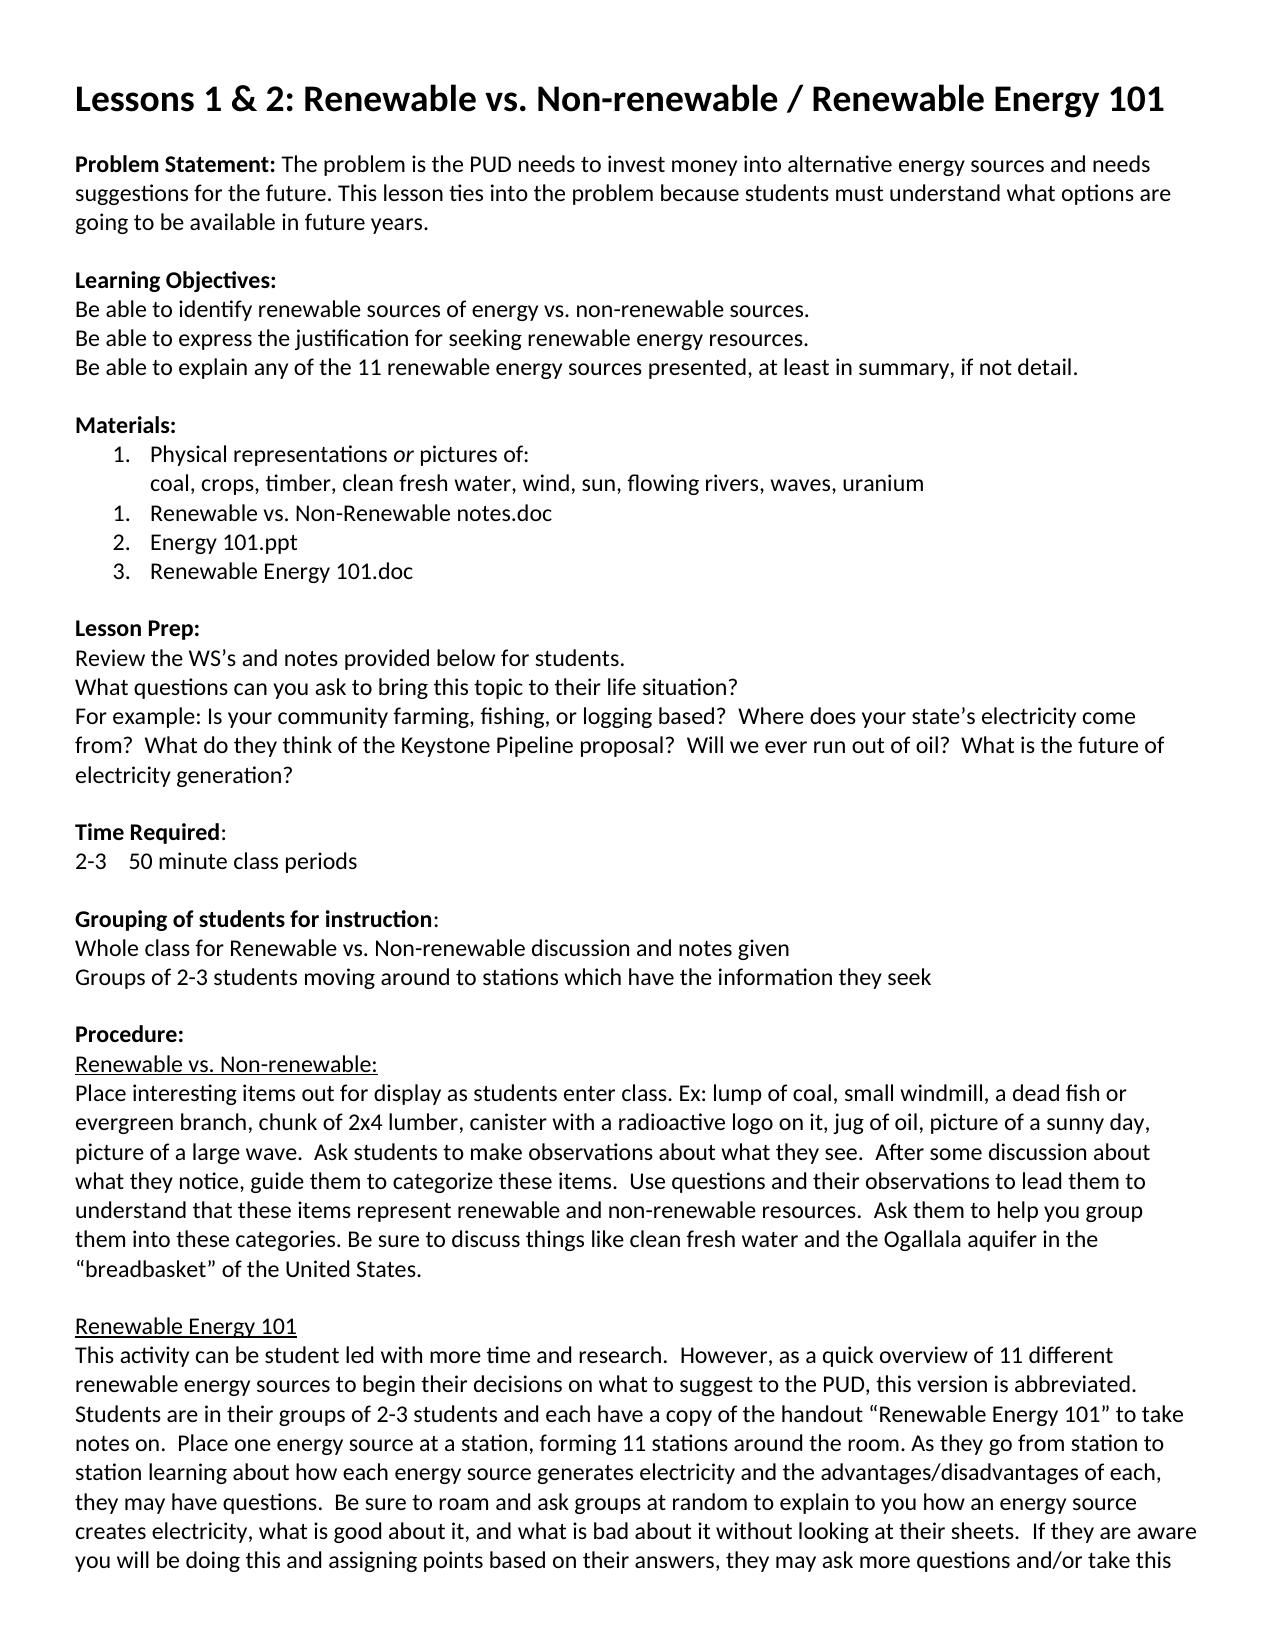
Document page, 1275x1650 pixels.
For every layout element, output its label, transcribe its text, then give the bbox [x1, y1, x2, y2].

list Physical representations or pictures of: [112, 439, 1200, 468]
text Review the WS’s and notes provided below for students. [75, 643, 1200, 672]
list Renewable vs. Non-Renewable notes.doc [112, 498, 1200, 527]
text Time Required: [75, 817, 1200, 846]
text Whole class for Renewable vs. Non-renewable discussion and notes given [75, 933, 1200, 962]
list Renewable Energy 101.doc [112, 556, 1200, 585]
list Energy 101.ppt [112, 527, 1200, 556]
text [75, 1340, 1200, 1574]
text Lessons 1 & 2: Renewable vs. Non-renewable / Renewable Energy 101 [75, 75, 1200, 121]
text Lesson Prep: [75, 613, 1200, 643]
text Be able to identify renewable sources of energy vs. non-renewable sources. [75, 294, 1200, 323]
text Problem Statement: The problem is the PUD needs to invest money into alternative energy sources and needs suggestions for the future. This lesson ties into the problem because students must understand what options are going to be available in future years. [75, 149, 1200, 237]
text For example: Is your community farming, fishing, or logging based? Where does your state’s electricity come from? What do they think of the Keystone Pipeline proposal? Will we ever run out of oil? What is the future of electricity generation? [75, 701, 1200, 789]
text Renewable vs. Non-renewable: [75, 1049, 1200, 1078]
text Materials: [75, 410, 1200, 439]
text coal, crops, timber, clean fresh water, wind, sun, flowing rivers, waves, uranium [75, 468, 1200, 498]
text Be able to explain any of the 11 renewable energy sources presented, at least in summary, if not detail. [75, 352, 1200, 382]
text Procedure: [75, 1019, 1200, 1049]
text 2-3 50 minute class periods [75, 846, 1200, 876]
text What questions can you ask to bring this topic to their life situation? [75, 672, 1200, 701]
text Place interesting items out for display as students enter class. Ex: lump of coal, small windmill, a dead fish or evergreen branch, chunk of 2x4 lumber, canister with a radioactive logo on it, jug of oil, picture of a sunny day, picture of a large wave. Ask students to make observations about what they see. After some discussion about what they notice, guide them to categorize these items. Use questions and their observations to lead them to understand that these items represent renewable and non-renewable resources. Ask them to help you group them into these categories. Be sure to discuss things like clean fresh water and the Ogallala aquifer in the “breadbasket” of the United States. [75, 1078, 1200, 1283]
text Grouping of students for instruction: [75, 904, 1200, 933]
text Groups of 2-3 students moving around to stations which have the information they seek [75, 962, 1200, 991]
text Renewable Energy 101 [75, 1311, 1200, 1340]
text Be able to express the justification for seeking renewable energy resources. [75, 323, 1200, 352]
text Learning Objectives: [75, 265, 1200, 294]
